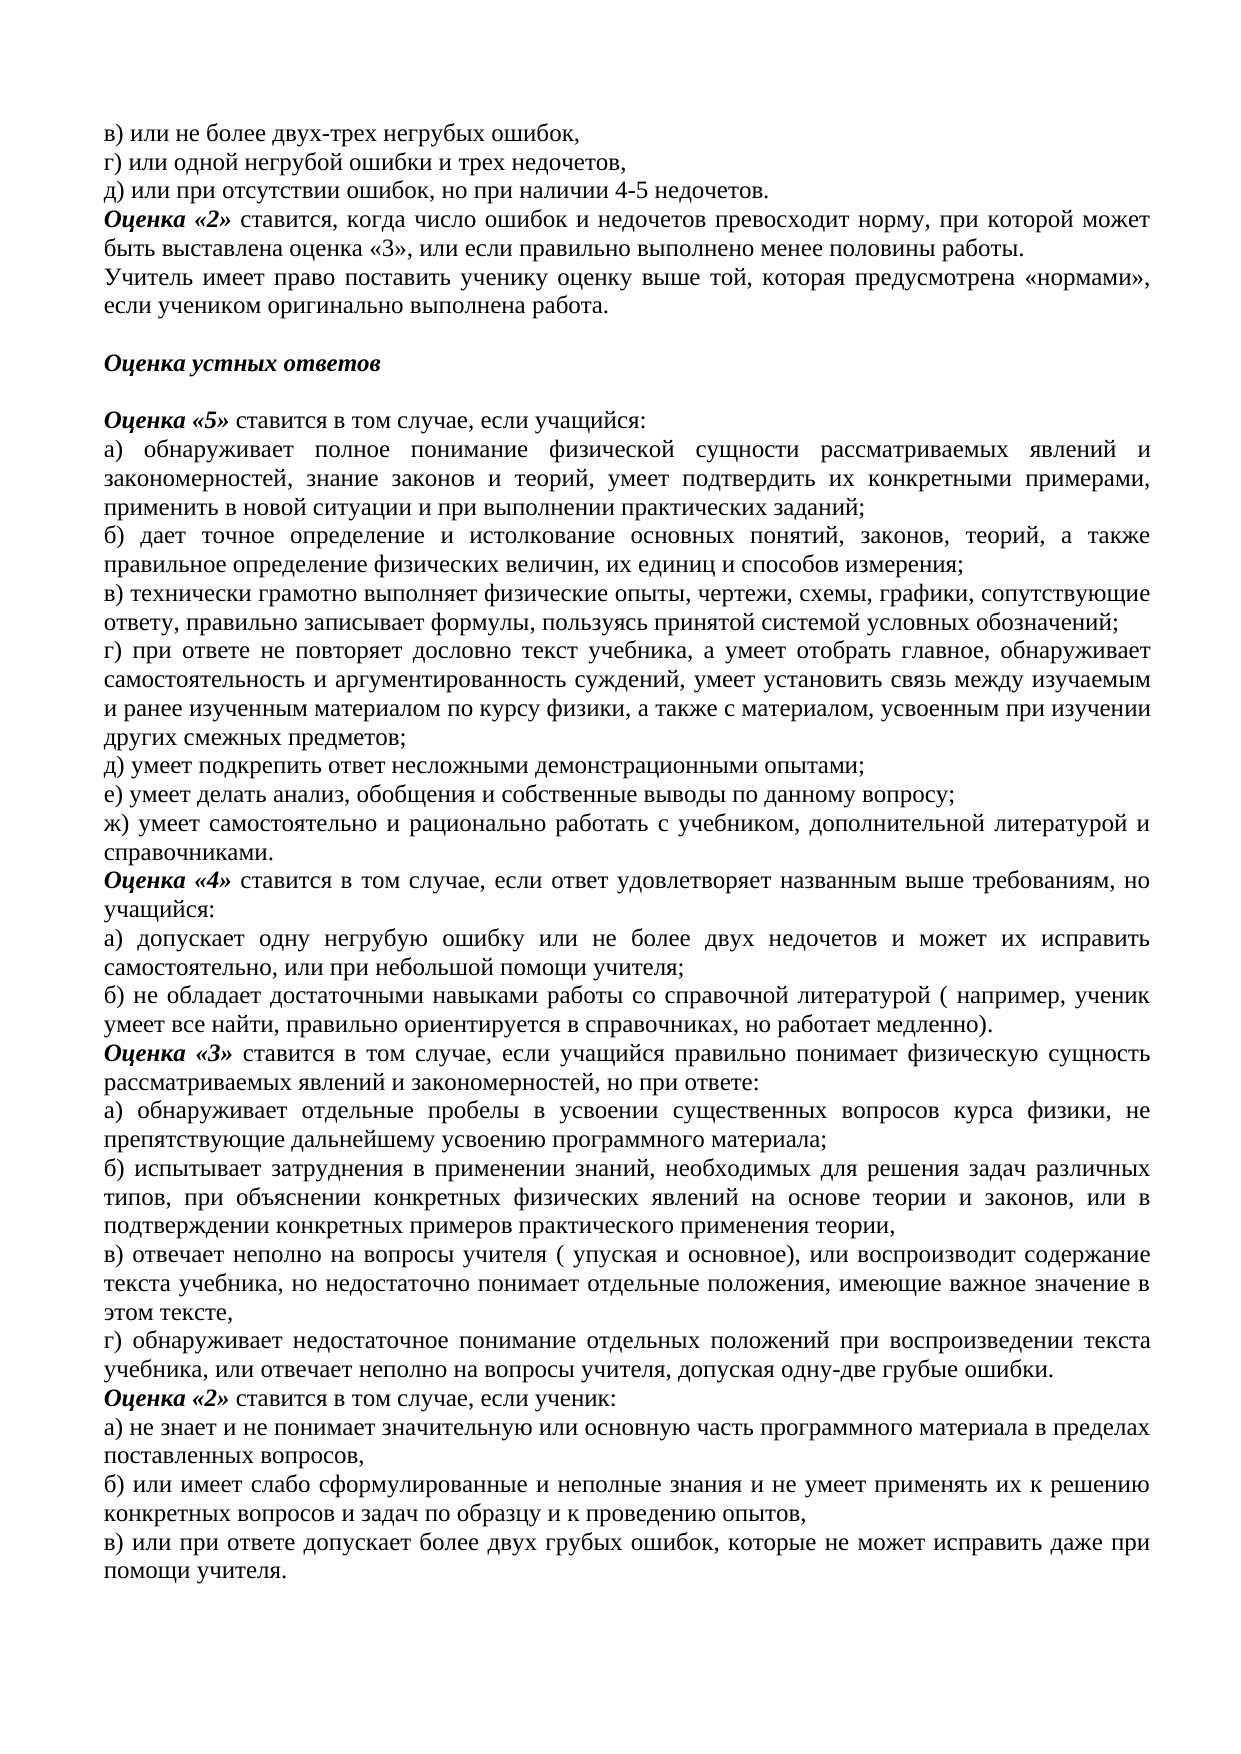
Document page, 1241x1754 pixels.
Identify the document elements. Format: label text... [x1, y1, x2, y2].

text в) или не более двух-трех негрубых ошибок, [103, 118, 1152, 147]
text Оценка «2» ставится, когда число ошибок и недочетов превосходит норму, при которой может быть выставлена оценка «3», или если правильно выполнено менее половины работы. [103, 204, 1152, 262]
text Оценка «4» ставится в том случае, если ответ удовлетворяет названным выше требованиям, но учащийся: [103, 866, 1152, 923]
text Оценка «5» ставится в том случае, если учащийся: [103, 406, 1152, 434]
text б) не обладает достаточными навыками работы со справочной литературой ( например, ученик умеет все найти, правильно ориентируется в справочниках, но работает медленно). [103, 981, 1152, 1038]
text б) дает точное определение и истолкование основных понятий, законов, теорий, а также правильное определение физических величин, их единиц и способов измерения; [103, 521, 1152, 578]
text а) обнаруживает отдельные пробелы в усвоении существенных вопросов курса физики, не препятствующие дальнейшему усвоению программного материала; [103, 1096, 1152, 1153]
text е) умеет делать анализ, обобщения и собственные выводы по данному вопросу; [103, 779, 1152, 808]
text а) обнаруживает полное понимание физической сущности рассматриваемых явлений и закономерностей, знание законов и теорий, умеет подтвердить их конкретными примерами, применить в новой ситуации и при выполнении практических заданий; [103, 434, 1152, 521]
text а) допускает одну негрубую ошибку или не более двух недочетов и может их исправить самостоятельно, или при небольшой помощи учителя; [103, 923, 1152, 981]
text в) или при ответе допускает более двух грубых ошибок, которые не может исправить даже при помощи учителя. [103, 1527, 1152, 1584]
text г) при ответе не повторяет дословно текст учебника, а умеет отобрать главное, обнаруживает самостоятельность и аргументированность суждений, умеет установить связь между изучаемым и ранее изученным материалом по курсу физики, а также с материалом, усвоенным при изучении других смежных предметов; [103, 636, 1152, 751]
text Оценка «3» ставится в том случае, если учащийся правильно понимает физическую сущность рассматриваемых явлений и закономерностей, но при ответе: [103, 1038, 1152, 1096]
text ж) умеет самостоятельно и рационально работать с учебником, дополнительной литературой и справочниками. [103, 808, 1152, 866]
text д) умеет подкрепить ответ несложными демонстрационными опытами; [103, 751, 1152, 779]
text г) или одной негрубой ошибки и трех недочетов, [103, 147, 1152, 176]
text Оценка устных ответов [103, 348, 1152, 377]
text Учитель имеет право поставить ученику оценку выше той, которая предусмотрена «нормами», если учеником оригинально выполнена работа. [103, 262, 1152, 319]
text б) или имеет слабо сформулированные и неполные знания и не умеет применять их к решению конкретных вопросов и задач по образцу и к проведению опытов, [103, 1469, 1152, 1527]
text б) испытывает затруднения в применении знаний, необходимых для решения задач различных типов, при объяснении конкретных физических явлений на основе теории и законов, или в подтверждении конкретных примеров практического применения теории, [103, 1153, 1152, 1239]
text в) технически грамотно выполняет физические опыты, чертежи, схемы, графики, сопутствующие ответу, правильно записывает формулы, пользуясь принятой системой условных обозначений; [103, 578, 1152, 636]
text а) не знает и не понимает значительную или основную часть программного материала в пределах поставленных вопросов, [103, 1412, 1152, 1469]
text Оценка «2» ставится в том случае, если ученик: [103, 1383, 1152, 1412]
text г) обнаруживает недостаточное понимание отдельных положений при воспроизведении текста учебника, или отвечает неполно на вопросы учителя, допуская одну-две грубые ошибки. [103, 1326, 1152, 1383]
text в) отвечает неполно на вопросы учителя ( упуская и основное), или воспроизводит содержание текста учебника, но недостаточно понимает отдельные положения, имеющие важное значение в этом тексте, [103, 1239, 1152, 1326]
text д) или при отсутствии ошибок, но при наличии 4-5 недочетов. [103, 176, 1152, 204]
